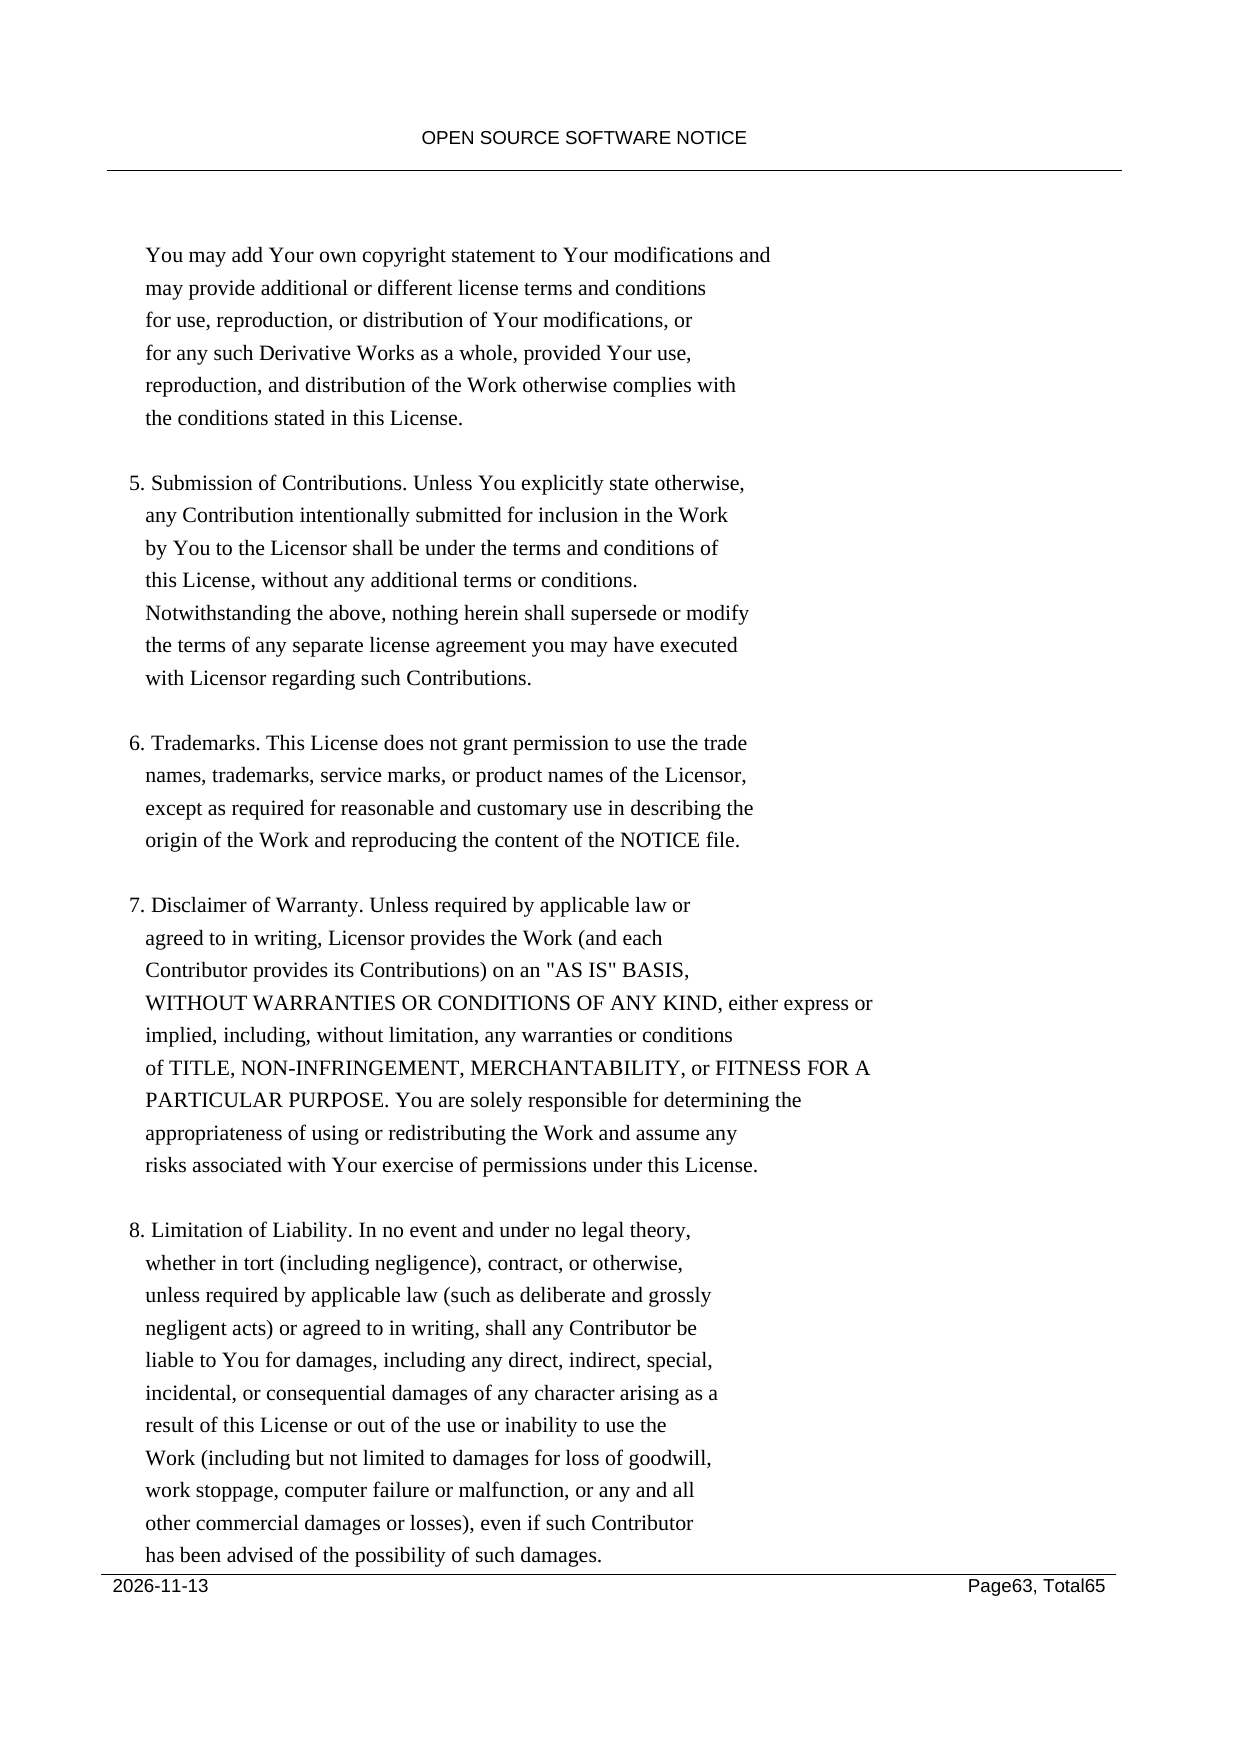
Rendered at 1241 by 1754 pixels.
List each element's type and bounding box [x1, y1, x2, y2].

text [112, 206, 1128, 1571]
